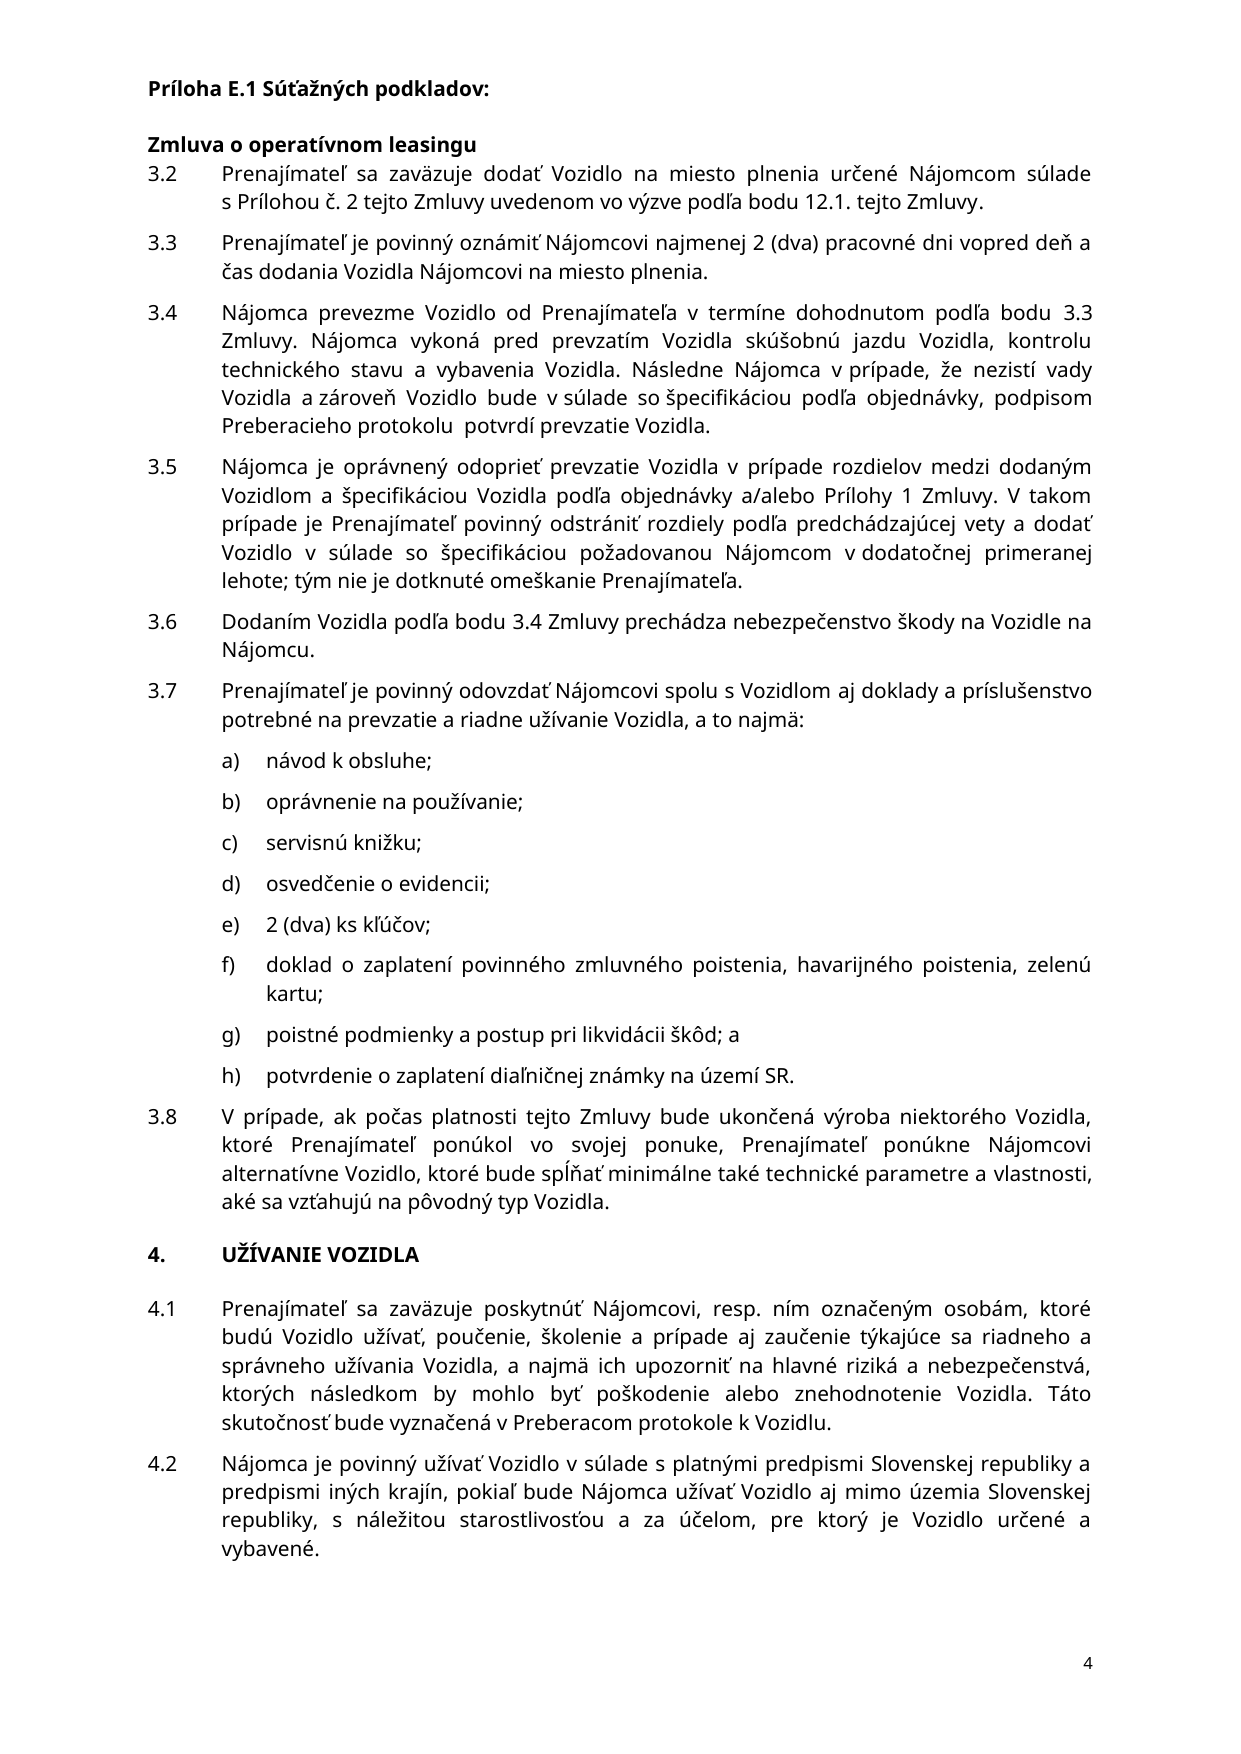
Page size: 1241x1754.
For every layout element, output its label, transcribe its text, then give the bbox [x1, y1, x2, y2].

list Nájomca prevezme Vozidlo od Prenajímateľa v termíne dohodnutom podľa bodu 3.3 Zmluvy. Nájomca vykoná pred prevzatím Vozidla skúšobnú jazdu Vozidla, kontrolu technického stavu a vybavenia Vozidla. Následne Nájomca v prípade, že nezistí vady Vozidla a zároveň Vozidlo bude v súlade so špecifikáciou podľa objednávky, podpisom Preberacieho protokolu potvrdí prevzatie Vozidla. [148, 298, 1093, 440]
list servisnú knižku; [221, 828, 1093, 856]
list oprávnenie na používanie; [221, 787, 1093, 815]
list Nájomca je oprávnený odoprieť prevzatie Vozidla v prípade rozdielov medzi dodaným Vozidlom a špecifikáciou Vozidla podľa objednávky a/alebo Prílohy 1 Zmluvy. V takom prípade je Prenajímateľ povinný odstrániť rozdiely podľa predchádzajúcej vety a dodať Vozidlo v súlade so špecifikáciou požadovanou Nájomcom v dodatočnej primeranej lehote; tým nie je dotknuté omeškanie Prenajímateľa. [148, 452, 1093, 595]
list Dodaním Vozidla podľa bodu 3.4 Zmluvy prechádza nebezpečenstvo škody na Vozidle na Nájomcu. [148, 607, 1093, 664]
list V prípade, ak počas platnosti tejto Zmluvy bude ukončená výroba niektorého Vozidla, ktoré Prenajímateľ ponúkol vo svojej ponuke, Prenajímateľ ponúkne Nájomcovi alternatívne Vozidlo, ktoré bude spĺňať minimálne také technické parametre a vlastnosti, aké sa vzťahujú na pôvodný typ Vozidla. [148, 1102, 1093, 1216]
list Nájomca je povinný užívať Vozidlo v súlade s platnými predpismi Slovenskej republiky a predpismi iných krajín, pokiaľ bude Nájomca užívať Vozidlo aj mimo územia Slovenskej republiky, s náležitou starostlivosťou a za účelom, pre ktorý je Vozidlo určené a vybavené. [148, 1449, 1093, 1562]
list potvrdenie o zaplatení diaľničnej známky na území SR. [221, 1061, 1093, 1089]
list Prenajímateľ je povinný odovzdať Nájomcovi spolu s Vozidlom aj doklady a príslušenstvo potrebné na prevzatie a riadne užívanie Vozidla, a to najmä: [148, 677, 1093, 733]
list poistné podmienky a postup pri likvidácii škôd; a [221, 1020, 1093, 1048]
list Prenajímateľ sa zaväzuje poskytnúť Nájomcovi, resp. ním označeným osobám, ktoré budú Vozidlo užívať, poučenie, školenie a prípade aj zaučenie týkajúce sa riadneho a správneho užívania Vozidla, a najmä ich upozorniť na hlavné riziká a nebezpečenstvá, ktorých následkom by mohlo byť poškodenie alebo znehodnotenie Vozidla. Táto skutočnosť bude vyznačená v Preberacom protokole k Vozidlu. [148, 1294, 1093, 1436]
list UŽÍVANIE VOZIDLA [148, 1241, 1093, 1269]
list doklad o zaplatení povinného zmluvného poistenia, havarijného poistenia, zelenú kartu; [221, 951, 1093, 1007]
list Prenajímateľ je povinný oznámiť Nájomcovi najmenej 2 (dva) pracovné dni vopred deň a čas dodania Vozidla Nájomcovi na miesto plnenia. [148, 228, 1093, 285]
list 2 (dva) ks kľúčov; [221, 910, 1093, 938]
list návod k obsluhe; [221, 746, 1093, 774]
list Prenajímateľ sa zaväzuje dodať Vozidlo na miesto plnenia určené Nájomcom súlade s Prílohou č. 2 tejto Zmluvy uvedenom vo výzve podľa bodu 12.1. tejto Zmluvy. [148, 159, 1093, 216]
list osvedčenie o evidencii; [221, 869, 1093, 897]
